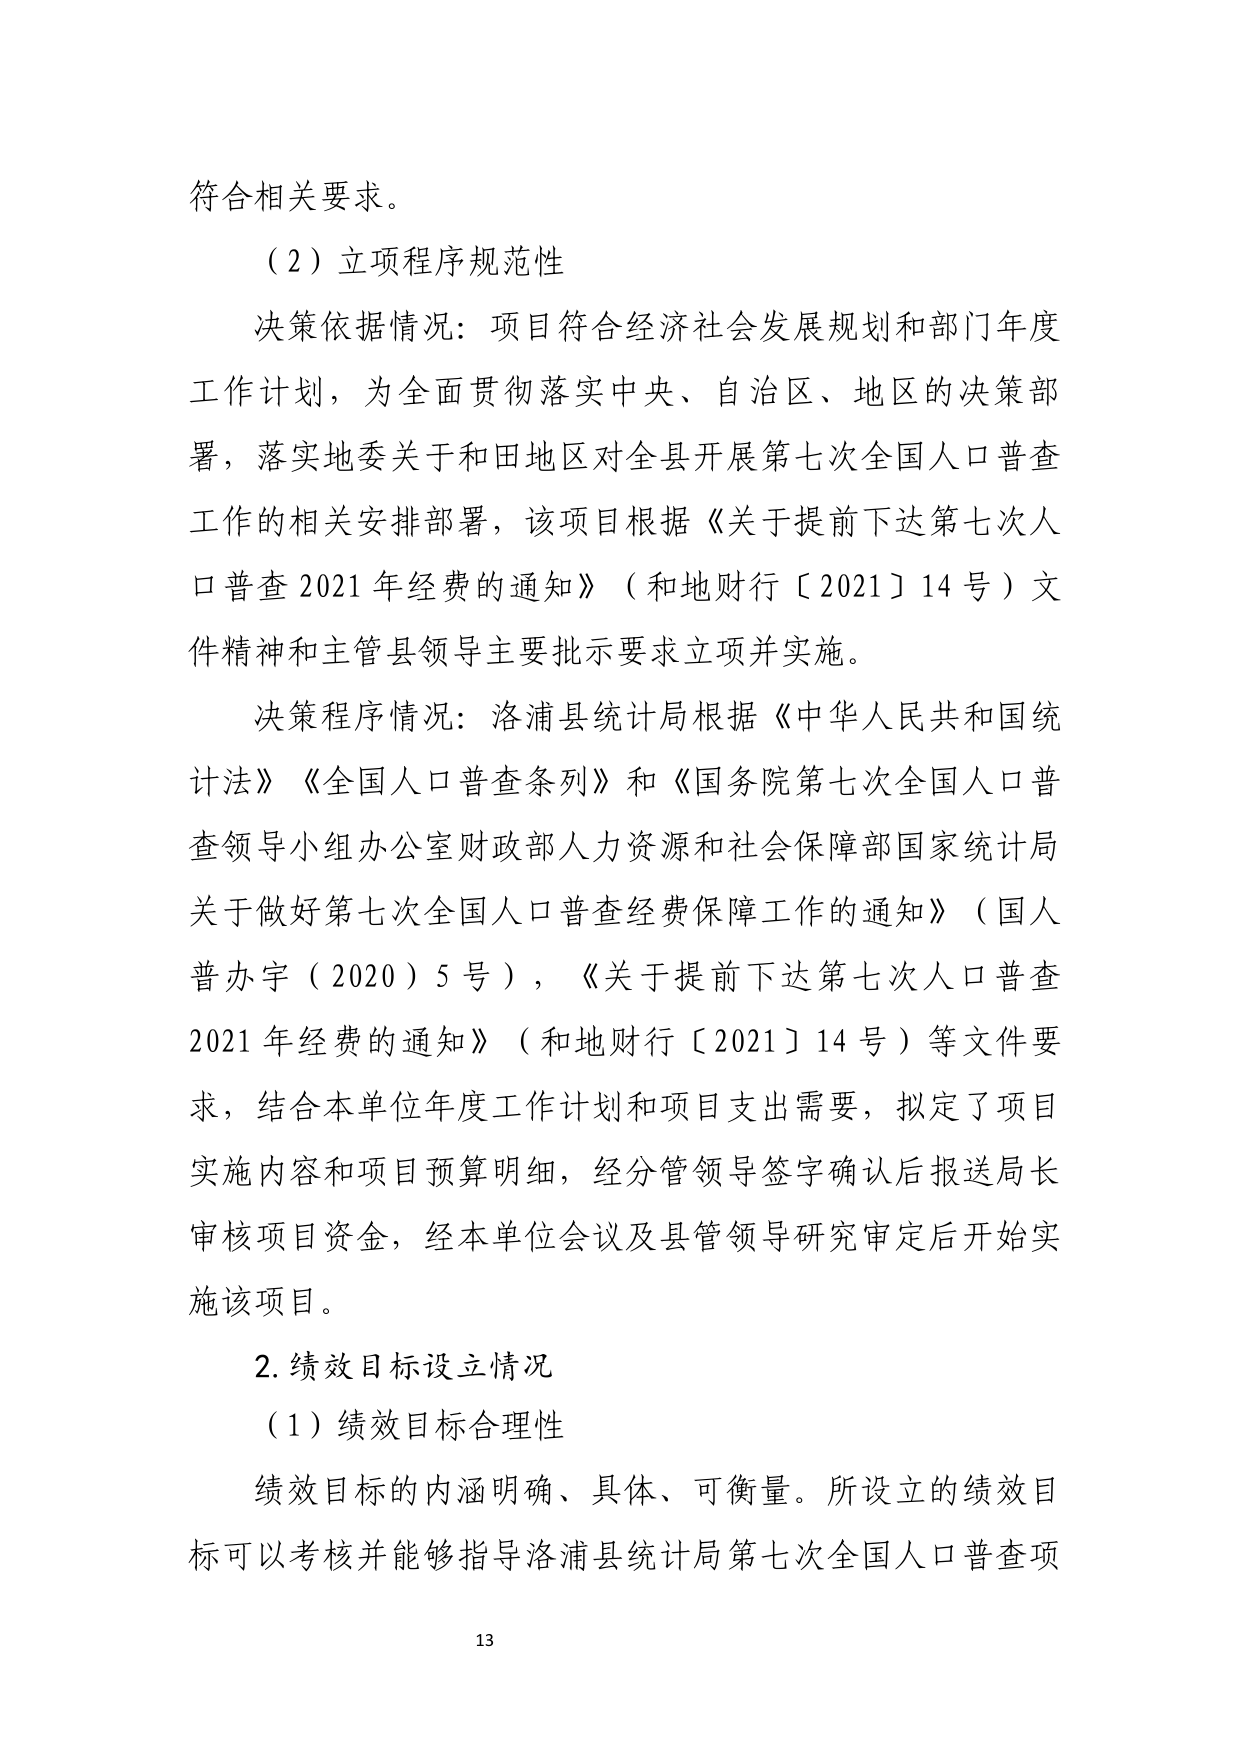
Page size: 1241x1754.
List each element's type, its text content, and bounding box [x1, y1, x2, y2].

list 2.绩效目标设立情况 [187, 1332, 1063, 1390]
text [187, 162, 1063, 227]
text 决策程序情况：洛浦县统计局根据《中华人民共和国统计法》《全国人口普查条列》和《国务院第七次全国人口普查领导小组办公室财政部人力资源和社会保障部国家统计局关于做好第七次全国人口普查经费保障工作的通知》（国人普办宇（2020）5号），《关于提前下达第七次人口普查2021年经费的通知》（和地财行〔2021〕14号）等文件要求，结合本单位年度工作计划和项目支出需要，拟定了项目实施内容和项目预算明细，经分管领导签字确认后报送局长审核项目资金，经本单位会议及县管领导研究审定后开始实施该项目。 [187, 682, 1063, 1332]
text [187, 1455, 1063, 1585]
text （2）立项程序规范性 [187, 227, 1063, 292]
text 决策依据情况：项目符合经济社会发展规划和部门年度工作计划，为全面贯彻落实中央、自治区、地区的决策部署，落实地委关于和田地区对全县开展第七次全国人口普查工作的相关安排部署，该项目根据《关于提前下达第七次人口普查2021年经费的通知》（和地财行〔2021〕14号）文件精神和主管县领导主要批示要求立项并实施。 [187, 292, 1063, 682]
text （1）绩效目标合理性 [187, 1390, 1063, 1455]
